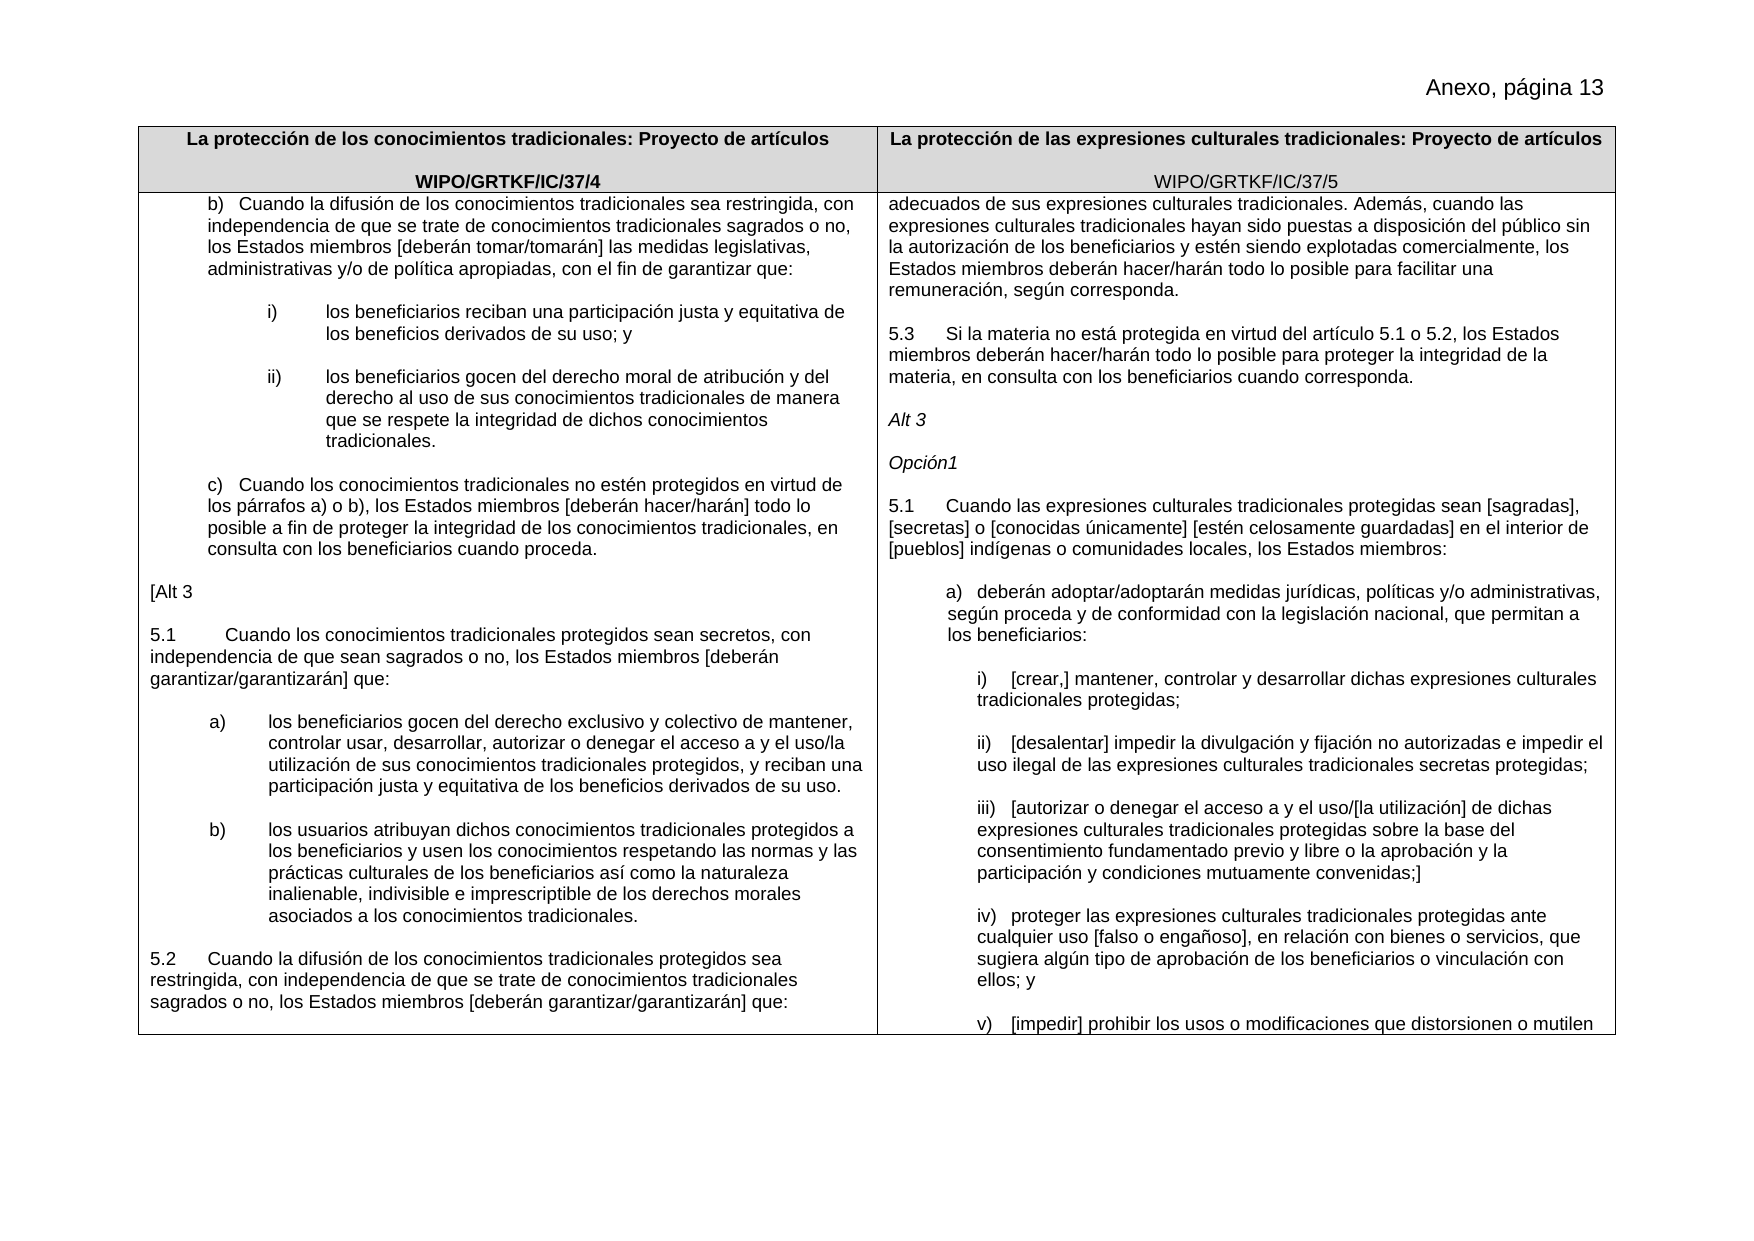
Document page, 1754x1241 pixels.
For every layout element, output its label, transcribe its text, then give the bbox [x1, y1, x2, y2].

table_header La protección de los conocimientos tradicionales: Proyecto de artículos WIPO/GRTKF/IC/37/4 [139, 127, 877, 192]
table_header La protección de las expresiones culturales tradicionales: Proyecto de artículos WIPO/GRTKF/IC/37/5 [878, 127, 1615, 192]
